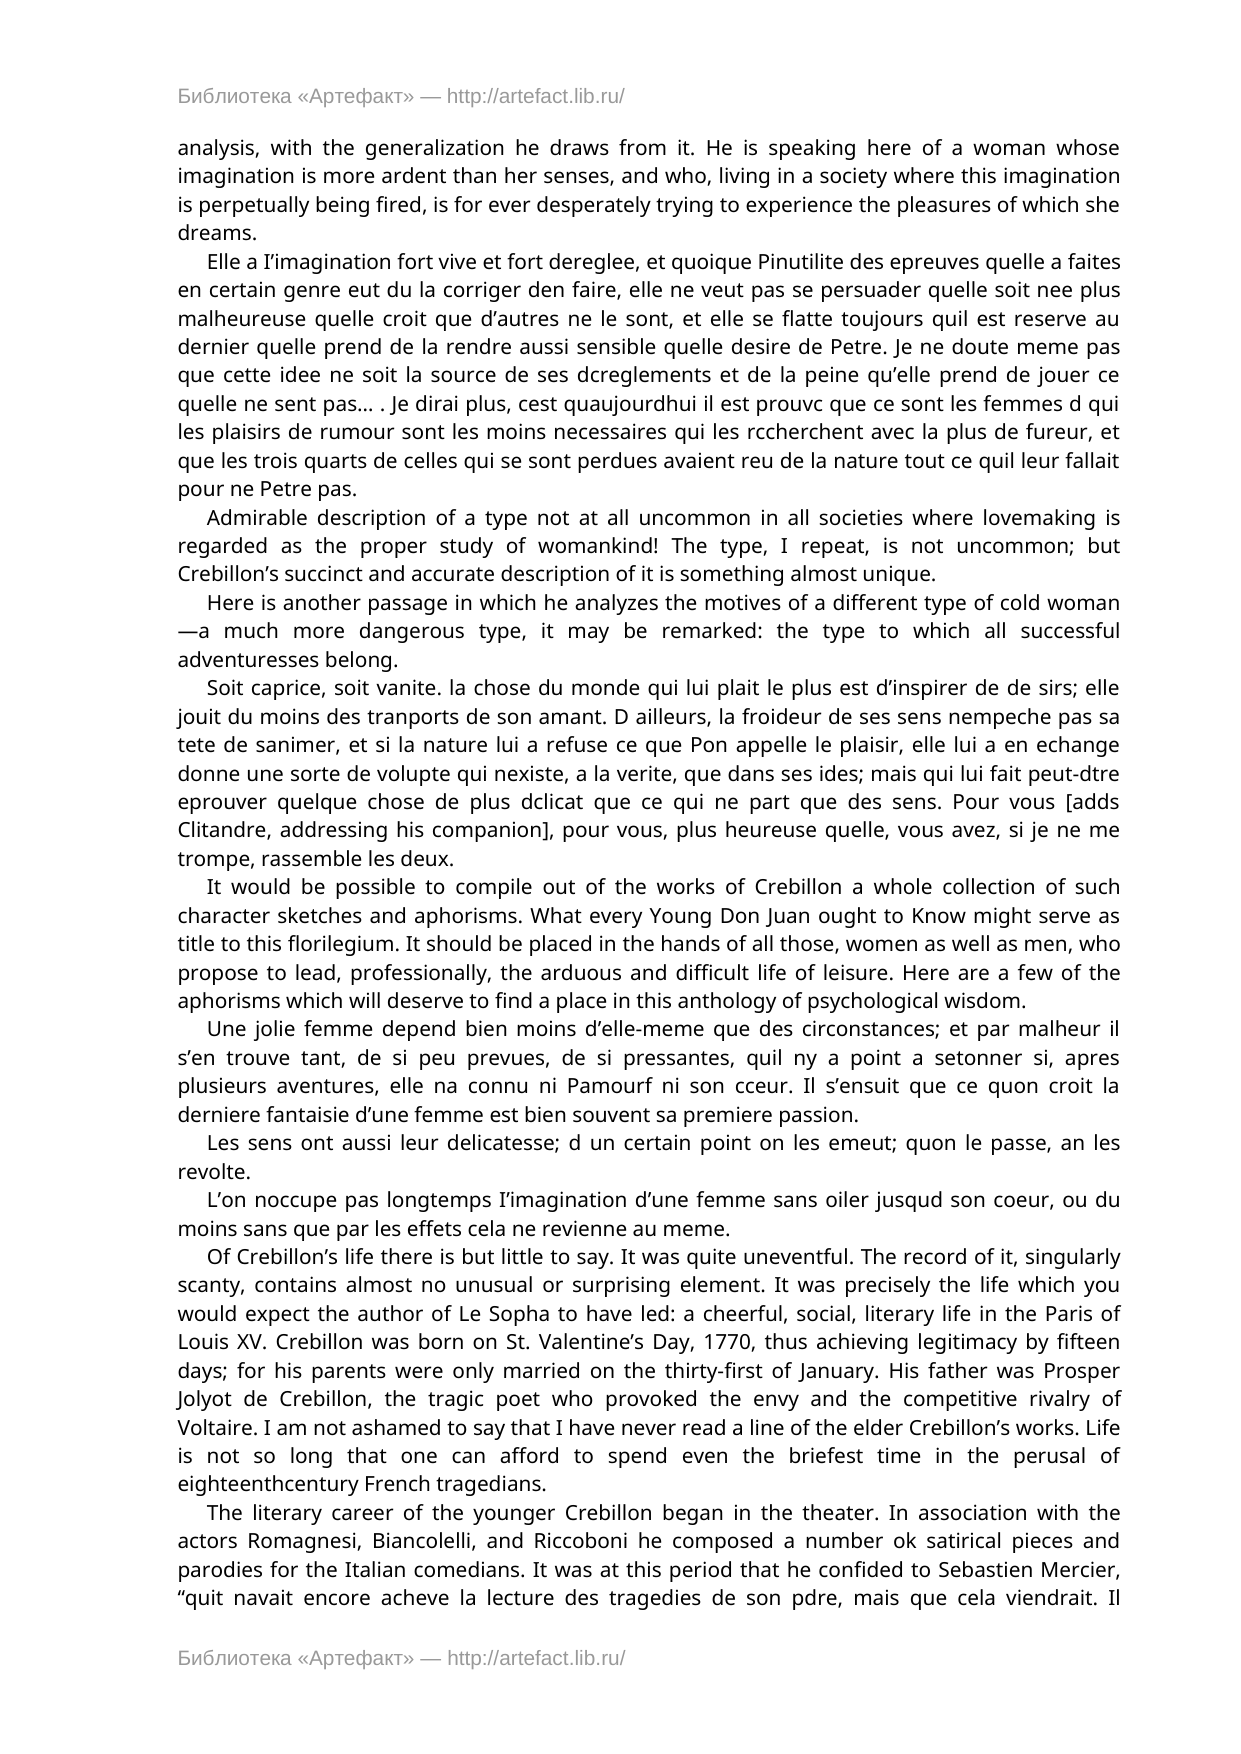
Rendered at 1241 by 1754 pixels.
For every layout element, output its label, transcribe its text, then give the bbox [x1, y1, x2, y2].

text Une jolie femme depend bien moins d’elle-meme que des circonstances; et par malheur il s’en trouve tant, de si peu prevues, de si pressantes, quil ny a point a setonner si, apres plusieurs aventures, elle na connu ni Pamourf ni son cceur. Il s’ensuit que ce quon croit la derniere fantaisie d’une femme est bien souvent sa premiere passion. [177, 1014, 1122, 1128]
text L’on noccupe pas longtemps I’imagination d’une femme sans oiler jusqud son coeur, ou du moins sans que par les effets cela ne revienne au meme. [177, 1185, 1122, 1242]
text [177, 1498, 1122, 1612]
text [177, 133, 1122, 247]
text Soit caprice, soit vanite. la chose du monde qui lui plait le plus est d’inspirer de de sirs; elle jouit du moins des tranports de son amant. D ailleurs, la froideur de ses sens nempeche pas sa tete de sanimer, et si la nature lui a refuse ce que Pon appelle le plaisir, elle lui a en echange donne une sorte de volupte qui nexiste, a la verite, que dans ses ides; mais qui lui fait peut-dtre eprouver quelque chose de plus dclicat que ce qui ne part que des sens. Pour vous [adds Clitandre, addressing his companion], pour vous, plus heureuse quelle, vous avez, si je ne me trompe, rassemble les deux. [177, 673, 1122, 872]
text Les sens ont aussi leur delicatesse; d un certain point on les emeut; quon le passe, an les revolte. [177, 1128, 1122, 1185]
text It would be possible to compile out of the works of Crebillon a whole collection of such character sketches and aphorisms. What every Young Don Juan ought to Know might serve as title to this florilegium. It should be placed in the hands of all those, women as well as men, who propose to lead, professionally, the arduous and difficult life of leisure. Here are a few of the aphorisms which will deserve to find a place in this anthology of psychological wisdom. [177, 872, 1122, 1014]
text Admirable description of a type not at all uncommon in all societies where lovemaking is regarded as the proper study of womankind! The type, I repeat, is not uncommon; but Crebillon’s succinct and accurate description of it is something almost unique. [177, 503, 1122, 588]
text Here is another passage in which he analyzes the motives of a different type of cold woman—a much more dangerous type, it may be remarked: the type to which all successful adventuresses belong. [177, 588, 1122, 673]
text Of Crebillon’s life there is but little to say. It was quite uneventful. The record of it, singularly scanty, contains almost no unusual or surprising element. It was precisely the life which you would expect the author of Le Sopha to have led: a cheerful, social, literary life in the Paris of Louis XV. Crebillon was born on St. Valentine’s Day, 1770, thus achieving legitimacy by fifteen days; for his parents were only married on the thirty-first of January. His father was Prosper Jolyot de Crebillon, the tragic poet who provoked the envy and the competitive rivalry of Voltaire. I am not ashamed to say that I have never read a line of the elder Crebillon’s works. Life is not so long that one can afford to spend even the briefest time in the perusal of eighteenthcentury French tragedians. [177, 1242, 1122, 1498]
text Elle a I’imagination fort vive et fort dereglee, et quoique Pinutilite des epreuves quelle a faites en certain genre eut du la corriger den faire, elle ne veut pas se persuader quelle soit nee plus malheureuse quelle croit que d’autres ne le sont, et elle se flatte toujours quil est reserve au dernier quelle prend de la rendre aussi sensible quelle desire de Petre. Je ne doute meme pas que cette idee ne soit la source de ses dcreglements et de la peine qu’elle prend de jouer ce quelle ne sent pas… . Je dirai plus, cest quaujourdhui il est prouvc que ce sont les femmes d qui les plaisirs de rumour sont les moins necessaires qui les rccherchent avec la plus de fureur, et que les trois quarts de celles qui se sont perdues avaient reu de la nature tout ce quil leur fallait pour ne Petre pas. [177, 247, 1122, 503]
